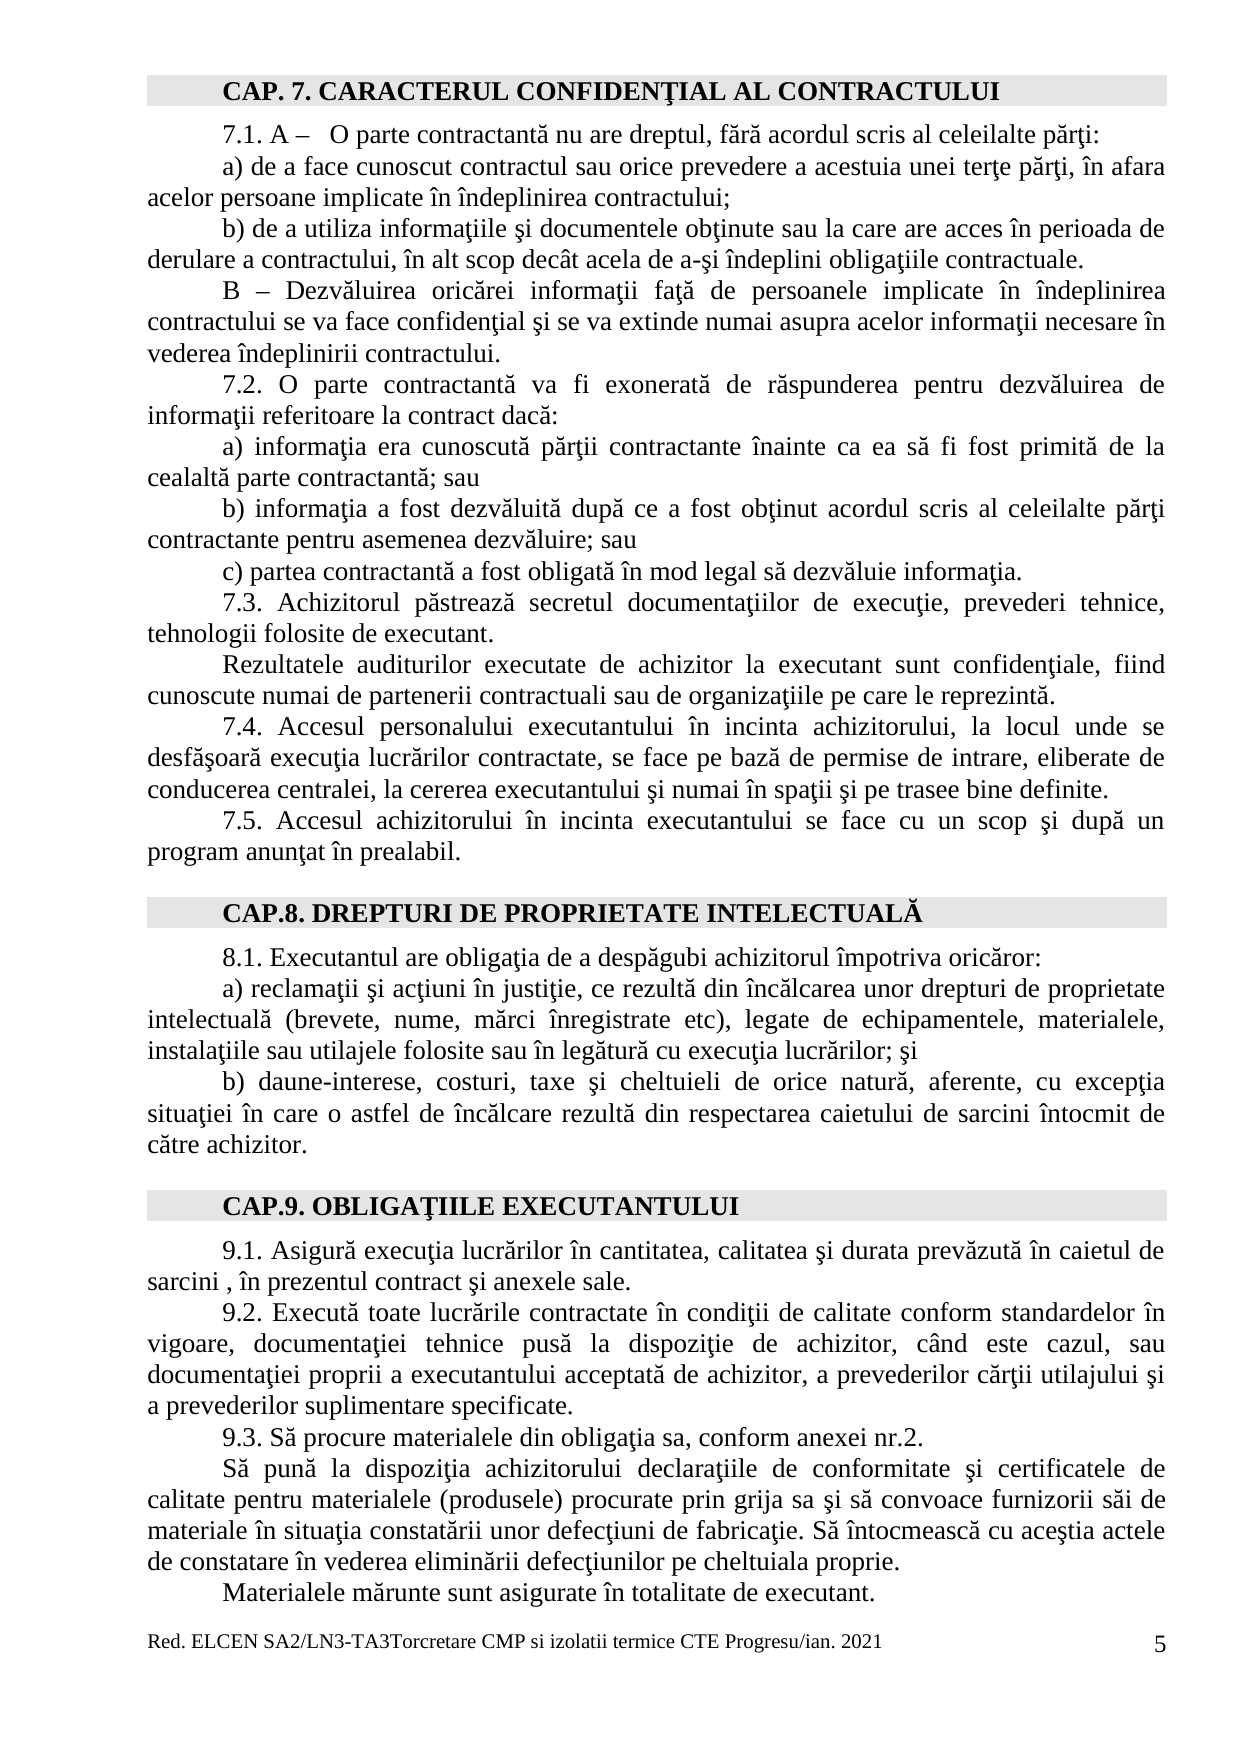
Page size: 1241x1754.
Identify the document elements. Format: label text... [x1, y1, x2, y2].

text b) daune-interese, costuri, taxe şi cheltuieli de orice natură, aferente, cu excepţia situaţiei în care o astfel de încălcare rezultă din respectarea caietului de sarcini întocmit de către achizitor. [147, 1066, 1167, 1159]
text 7.4. Accesul personalului executantului în incinta achizitorului, la locul unde se desfăşoară execuţia lucrărilor contractate, se face pe bază de permise de intrare, eliberate de conducerea centralei, la cererea executantului şi numai în spaţii şi pe trasee bine definite. [147, 710, 1167, 804]
text 8.1. Executantul are obligaţia de a despăgubi achizitorul împotriva oricăror: [147, 941, 1167, 972]
text a) informaţia era cunoscută părţii contractante înainte ca ea să fi fost primită de la cealaltă parte contractantă; sau [147, 430, 1167, 492]
text 9.2. Execută toate lucrările contractate în condiţii de calitate conform standardelor în vigoare, documentaţiei tehnice pusă la dispoziţie de achizitor, când este cazul, sau documentaţiei proprii a executantului acceptată de achizitor, a prevederilor cărţii utilajului şi a prevederilor suplimentare specificate. [147, 1296, 1167, 1421]
text a) de a face cunoscut contractul sau orice prevedere a acestuia unei terţe părţi, în afara acelor persoane implicate în îndeplinirea contractului; [147, 150, 1167, 212]
text a) reclamaţii şi acţiuni în justiţie, ce rezultă din încălcarea unor drepturi de proprietate intelectuală (brevete, nume, mărci înregistrate etc), legate de echipamentele, materialele, instalaţiile sau utilajele folosite sau în legătură cu execuţia lucrărilor; şi [147, 972, 1167, 1066]
text B – Dezvăluirea oricărei informaţii faţă de persoanele implicate în îndeplinirea contractului se va face confidenţial şi se va extinde numai asupra acelor informaţii necesare în vederea îndeplinirii contractului. [147, 274, 1167, 368]
text b) de a utiliza informaţiile şi documentele obţinute sau la care are acces în perioada de derulare a contractului, în alt scop decât acela de a-şi îndeplini obligaţiile contractuale. [147, 212, 1167, 274]
text Rezultatele auditurilor executate de achizitor la executant sunt confidenţiale, fiind cunoscute numai de partenerii contractuali sau de organizaţiile pe care le reprezintă. [147, 648, 1167, 710]
text c) partea contractantă a fost obligată în mod legal să dezvăluie informaţia. [147, 555, 1167, 586]
text 7.2. O parte contractantă va fi exonerată de răspunderea pentru dezvăluirea de informaţii referitoare la contract dacă: [147, 368, 1167, 430]
text CAP.9. OBLIGAŢIILE EXECUTANTULUI [147, 1190, 1167, 1221]
text 7.1. A – O parte contractantă nu are dreptul, fără acordul scris al celeilalte părţi: [147, 119, 1167, 150]
subtitle CAP.8. DREPTURI DE PROPRIETATE INTELECTUALĂ [147, 897, 1167, 928]
subtitle CAP. 7. CARACTERUL CONFIDENŢIAL AL CONTRACTULUI [147, 75, 1167, 106]
text 7.3. Achizitorul păstrează secretul documentaţiilor de execuţie, prevederi tehnice, tehnologii folosite de executant. [147, 586, 1167, 648]
text 7.5. Accesul achizitorului în incinta executantului se face cu un scop şi după un program anunţat în prealabil. [147, 804, 1167, 866]
text 9.1. Asigură execuţia lucrărilor în cantitatea, calitatea şi durata prevăzută în caietul de sarcini , în prezentul contract şi anexele sale. [147, 1234, 1167, 1296]
text 9.3. Să procure materialele din obligaţia sa, conform anexei nr.2. [147, 1421, 1167, 1452]
text Materialele mărunte sunt asigurate în totalitate de executant. [147, 1576, 1167, 1607]
text b) informaţia a fost dezvăluită după ce a fost obţinut acordul scris al celeilalte părţi contractante pentru asemenea dezvăluire; sau [147, 492, 1167, 555]
text Să pună la dispoziţia achizitorului declaraţiile de conformitate şi certificatele de calitate pentru materialele (produsele) procurate prin grija sa şi să convoace furnizorii săi de materiale în situaţia constatării unor defecţiuni de fabricaţie. Să întocmească cu aceştia actele de constatare în vederea eliminării defecţiunilor pe cheltuiala proprie. [147, 1452, 1167, 1576]
